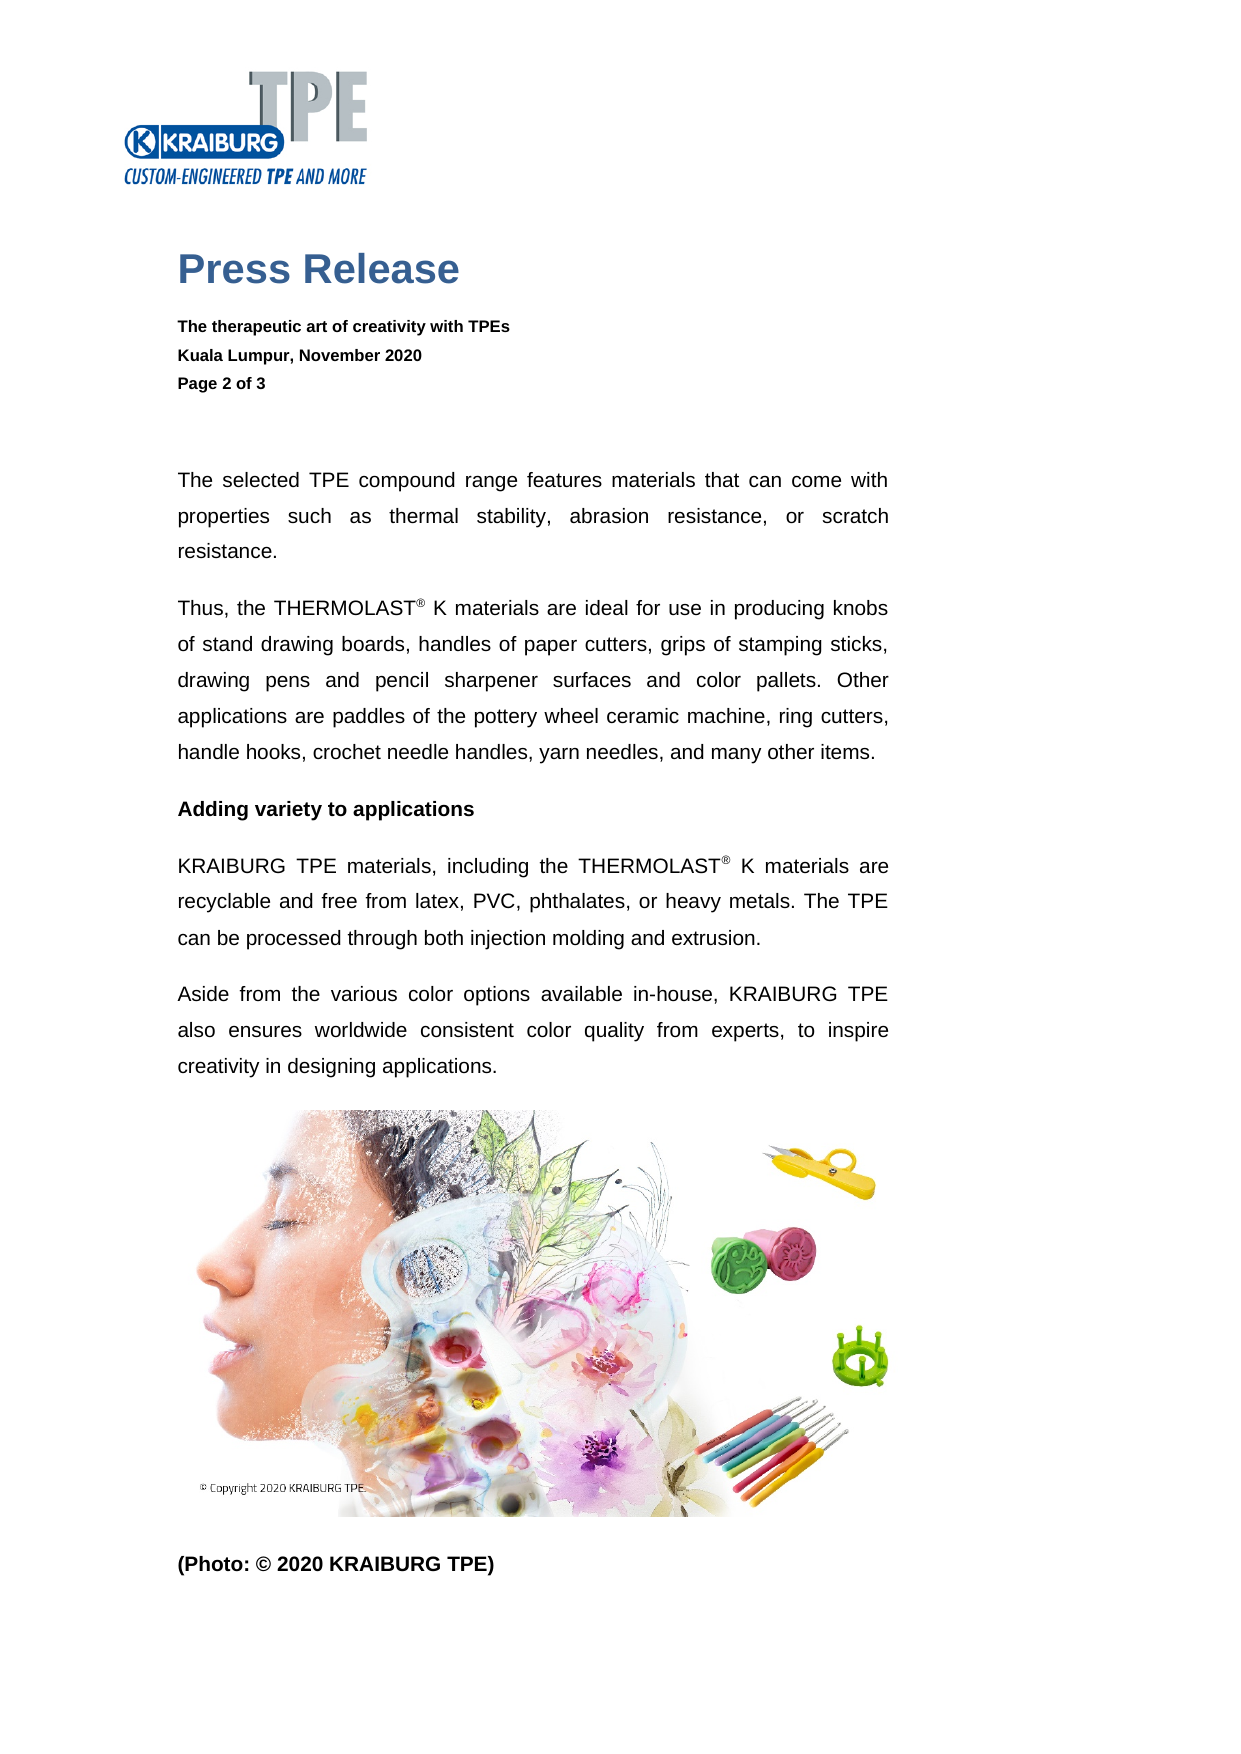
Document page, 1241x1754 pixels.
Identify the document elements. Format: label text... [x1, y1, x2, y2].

picture [177, 1110, 911, 1517]
text Adding variety to applications [177, 797, 889, 821]
text KRAIBURG TPE materials, including the THERMOLAST® K materials are recyclable and free from latex, PVC, phthalates, or heavy metals. The TPE can be processed through both injection molding and extrusion. [177, 853, 889, 949]
text Thus, the THERMOLAST® K materials are ideal for use in producing knobs of stand drawing boards, handles of paper cutters, grips of stamping sticks, drawing pens and pencil sharpener surfaces and color pallets. Other applications are paddles of the pottery wheel ceramic machine, ring cutters, handle hooks, crochet needle handles, yarn needles, and many other items. [177, 596, 889, 764]
text (Photo: © 2020 KRAIBURG TPE) [177, 1552, 871, 1576]
text The selected TPE compound range features materials that can come with properties such as thermal stability, abrasion resistance, or scratch resistance. [177, 467, 889, 563]
text Aside from the various color options available in-house, KRAIBURG TPE also ensures worldwide consistent color quality from experts, to inspire creativity in designing applications. [177, 982, 889, 1078]
picture [112, 55, 379, 200]
